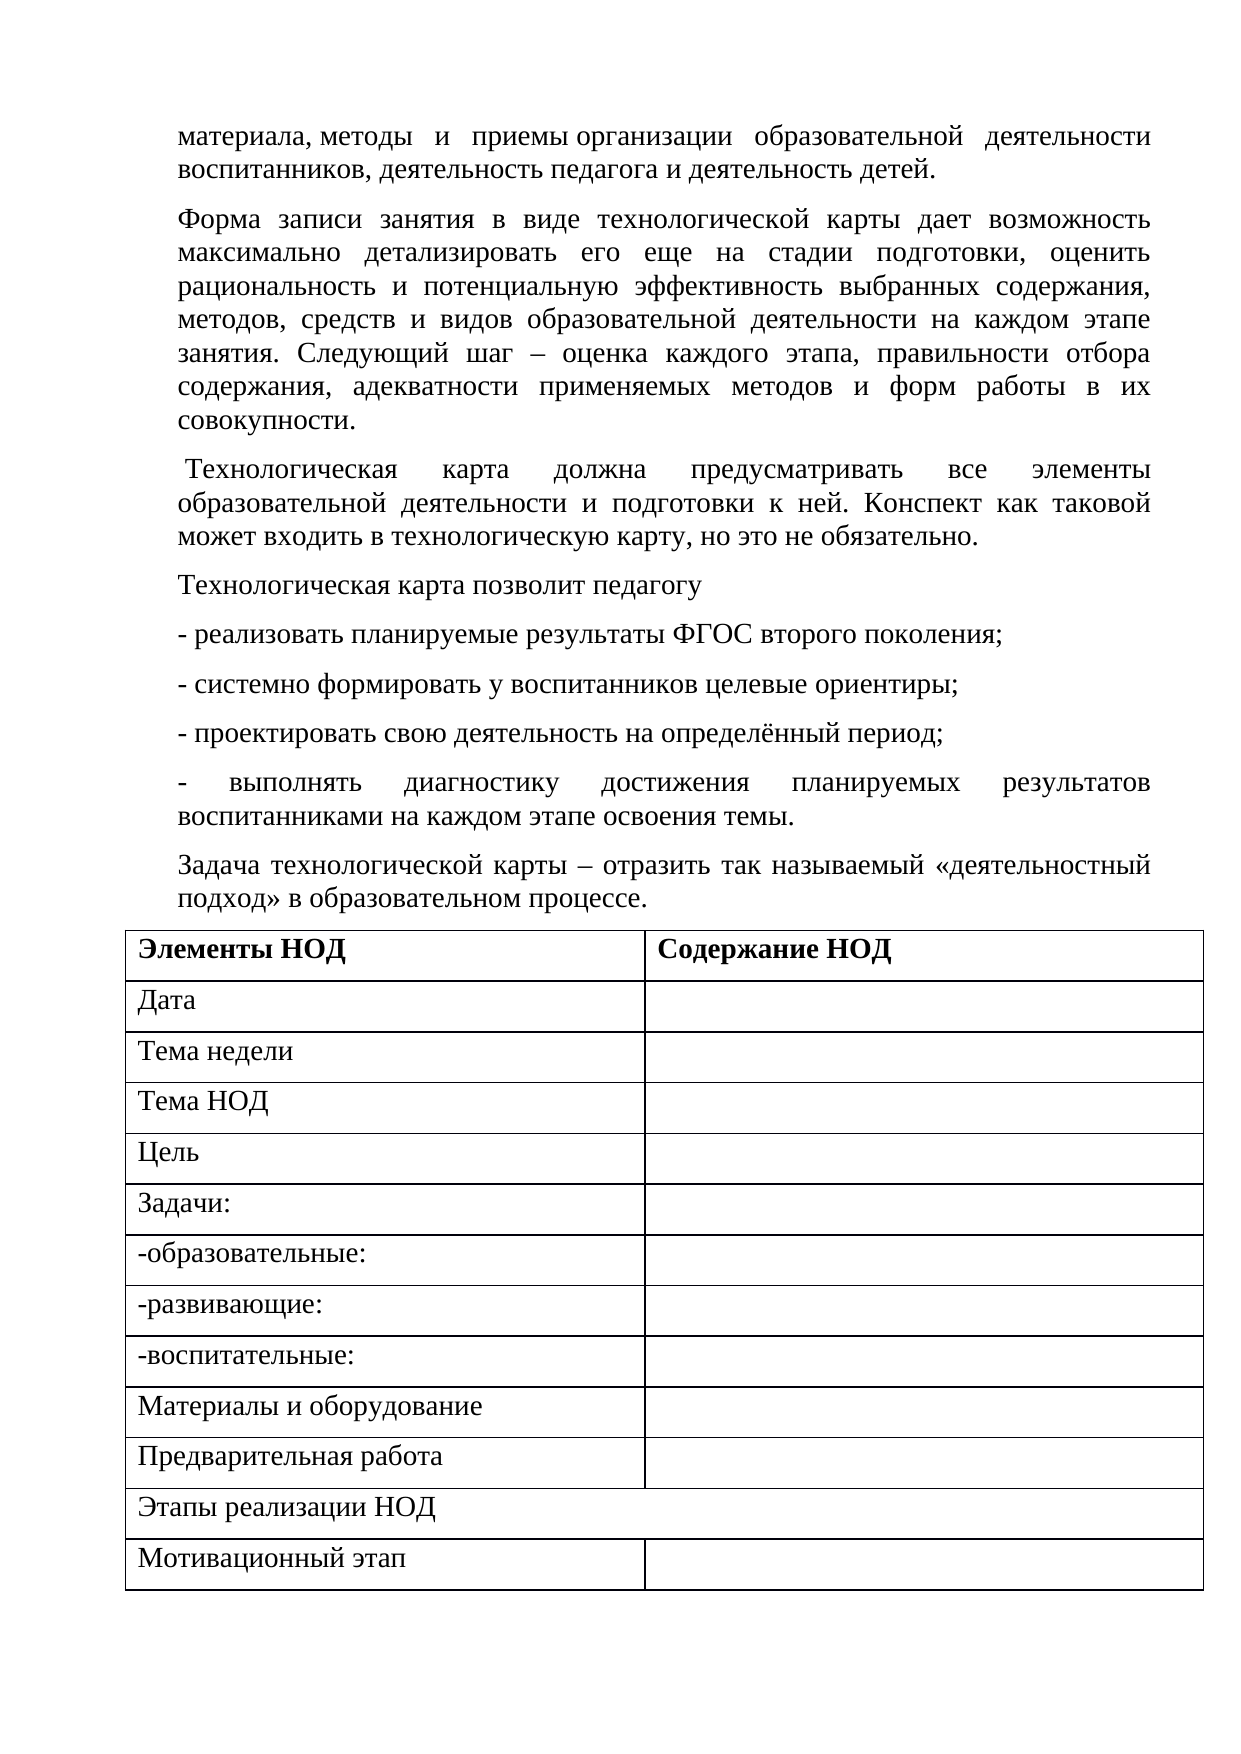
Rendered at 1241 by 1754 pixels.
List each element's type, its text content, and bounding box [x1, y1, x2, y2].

table_cell Этапы реализации НОД [126, 1489, 1203, 1538]
table_cell [646, 1236, 1203, 1285]
table_cell -воспитательные: [126, 1337, 644, 1386]
text Форма записи занятия в виде технологической карты дает возможность максимально детализировать его еще на стадии подготовки, оценить рациональность и потенциальную эффективность выбранных содержания, методов, средств и видов образовательной деятельности на каждом этапе занятия. Следующий шаг – оценка каждого этапа, правильности отбора содержания, адекватности применяемых методов и форм работы в их совокупности. [177, 201, 1152, 436]
table_cell [646, 1337, 1203, 1386]
text - проектировать свою деятельность на определённый период; [177, 715, 1152, 748]
table_cell -развивающие: [126, 1286, 644, 1335]
table_cell Цель [126, 1134, 644, 1183]
table_cell [646, 1438, 1203, 1488]
table_cell Материалы и оборудование [126, 1388, 644, 1437]
table_cell [646, 1083, 1203, 1132]
text Технологическая карта позволит педагогу [177, 567, 1152, 601]
table_cell [646, 1134, 1203, 1183]
table_cell [646, 1388, 1203, 1437]
table_cell Тема НОД [126, 1083, 644, 1132]
table_cell Дата [126, 982, 644, 1031]
table_cell [646, 1033, 1203, 1082]
table_cell Тема недели [126, 1033, 644, 1082]
table_cell Задачи: [126, 1185, 644, 1234]
table_header Содержание НОД [646, 931, 1203, 980]
table_cell [646, 1185, 1203, 1234]
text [177, 118, 1152, 185]
table_cell Мотивационный этап [126, 1540, 644, 1589]
table_header Элементы НОД [126, 931, 644, 980]
table_cell -образовательные: [126, 1236, 644, 1285]
text - системно формировать у воспитанников целевые ориентиры; [177, 666, 1152, 699]
text Задача технологической карты – отразить так называемый «деятельностный подход» в образовательном процессе. [177, 847, 1152, 914]
table_cell Предварительная работа [126, 1438, 644, 1488]
text Технологическая карта должна предусматривать все элементы образовательной деятельности и подготовки к ней. Конспект как таковой может входить в технологическую карту, но это не обязательно. [177, 451, 1152, 552]
text - реализовать планируемые результаты ФГОС второго поколения; [177, 617, 1152, 650]
table_cell [646, 982, 1203, 1031]
table_cell [646, 1286, 1203, 1335]
table_cell [646, 1540, 1203, 1589]
text - выполнять диагностику достижения планируемых результатов воспитанниками на каждом этапе освоения темы. [177, 764, 1152, 831]
